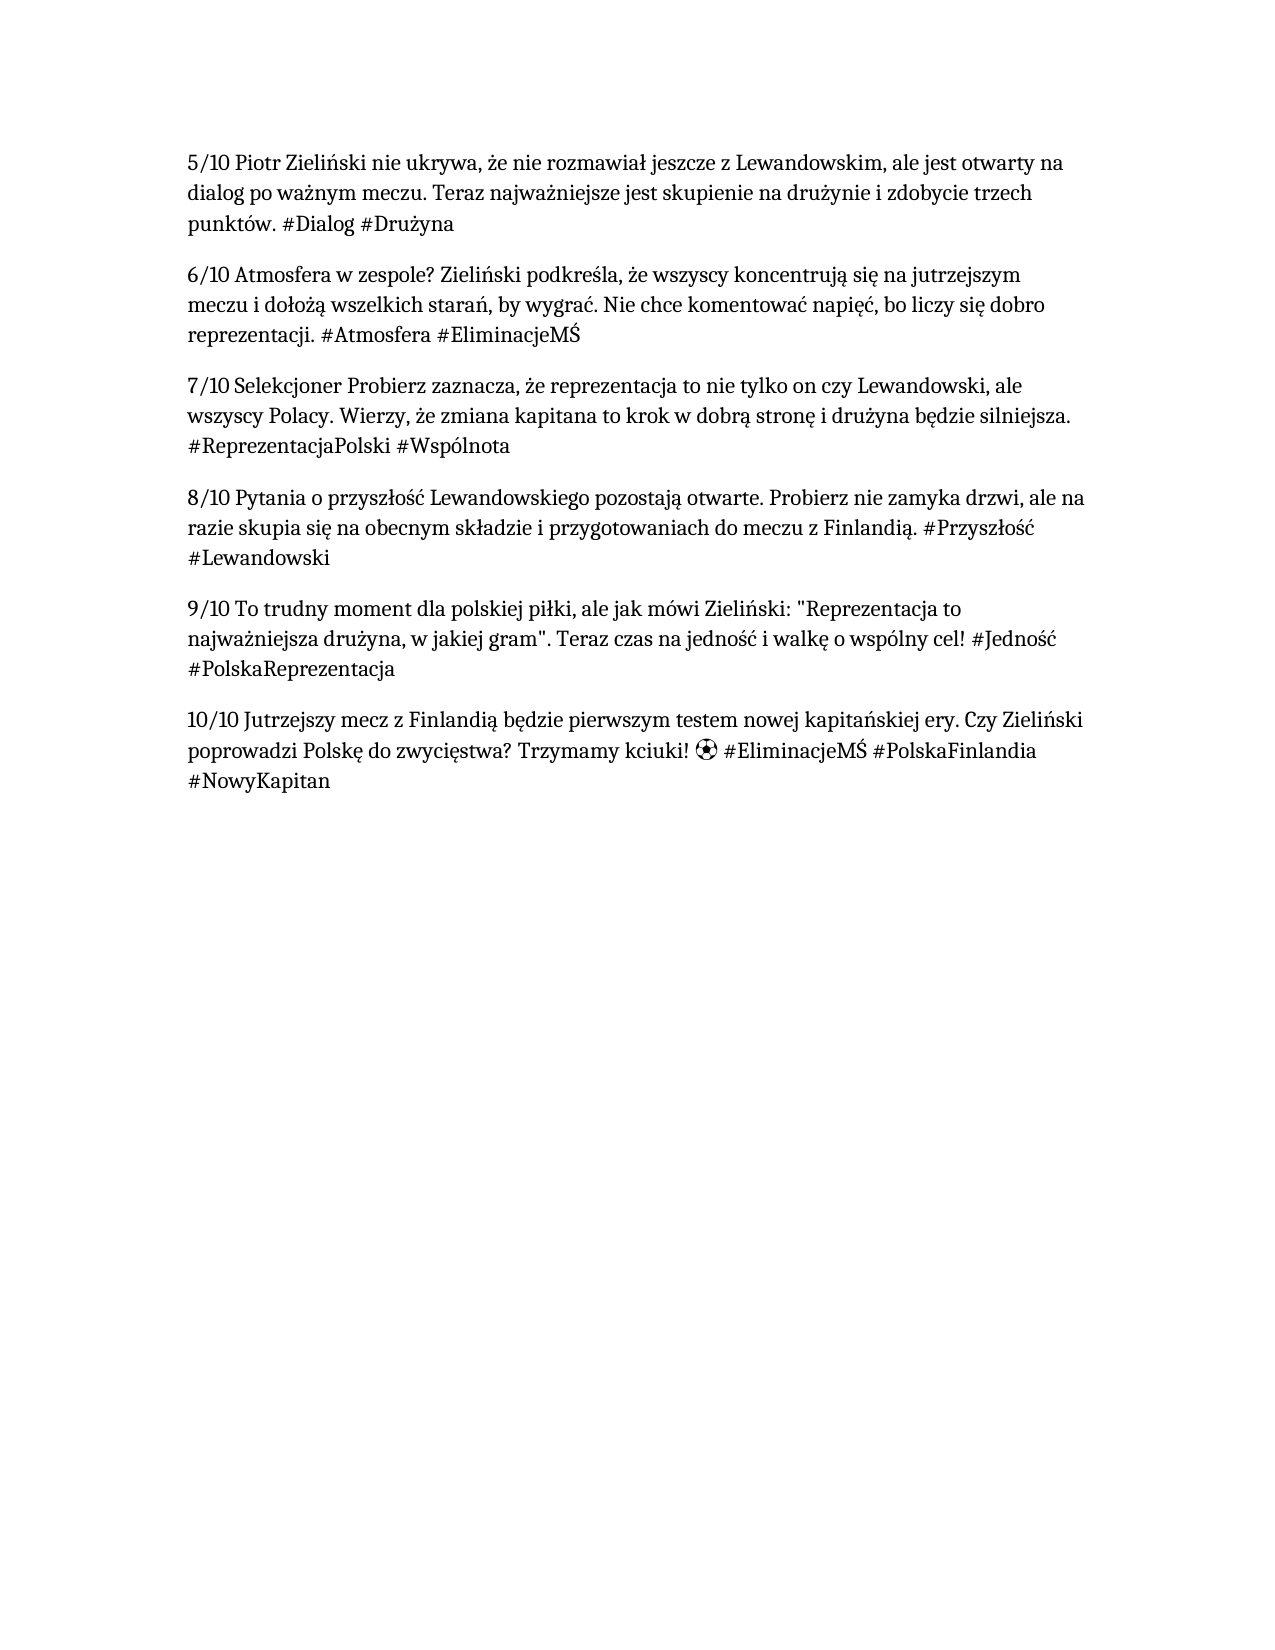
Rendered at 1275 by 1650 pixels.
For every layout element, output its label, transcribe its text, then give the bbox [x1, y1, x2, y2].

text 10/10 Jutrzejszy mecz z Finlandią będzie pierwszym testem nowej kapitańskiej ery. Czy Zieliński poprowadzi Polskę do zwycięstwa? Trzymamy kciuki! 🇵🇱⚽️ #EliminacjeMŚ #PolskaFinlandia #NowyKapitan [187, 707, 1087, 794]
text 8/10 Pytania o przyszłość Lewandowskiego pozostają otwarte. Probierz nie zamyka drzwi, ale na razie skupia się na obecnym składzie i przygotowaniach do meczu z Finlandią. #Przyszłość #Lewandowski [187, 484, 1087, 571]
text 9/10 To trudny moment dla polskiej piłki, ale jak mówi Zieliński: "Reprezentacja to najważniejsza drużyna, w jakiej gram". Teraz czas na jedność i walkę o wspólny cel! #Jedność #PolskaReprezentacja [187, 596, 1087, 683]
text 6/10 Atmosfera w zespole? Zieliński podkreśla, że wszyscy koncentrują się na jutrzejszym meczu i dołożą wszelkich starań, by wygrać. Nie chce komentować napięć, bo liczy się dobro reprezentacji. #Atmosfera #EliminacjeMŚ [187, 261, 1087, 348]
text 5/10 Piotr Zieliński nie ukrywa, że nie rozmawiał jeszcze z Lewandowskim, ale jest otwarty na dialog po ważnym meczu. Teraz najważniejsze jest skupienie na drużynie i zdobycie trzech punktów. #Dialog #Drużyna [187, 150, 1087, 237]
text 7/10 Selekcjoner Probierz zaznacza, że reprezentacja to nie tylko on czy Lewandowski, ale wszyscy Polacy. Wierzy, że zmiana kapitana to krok w dobrą stronę i drużyna będzie silniejsza. #ReprezentacjaPolski #Wspólnota [187, 373, 1087, 460]
